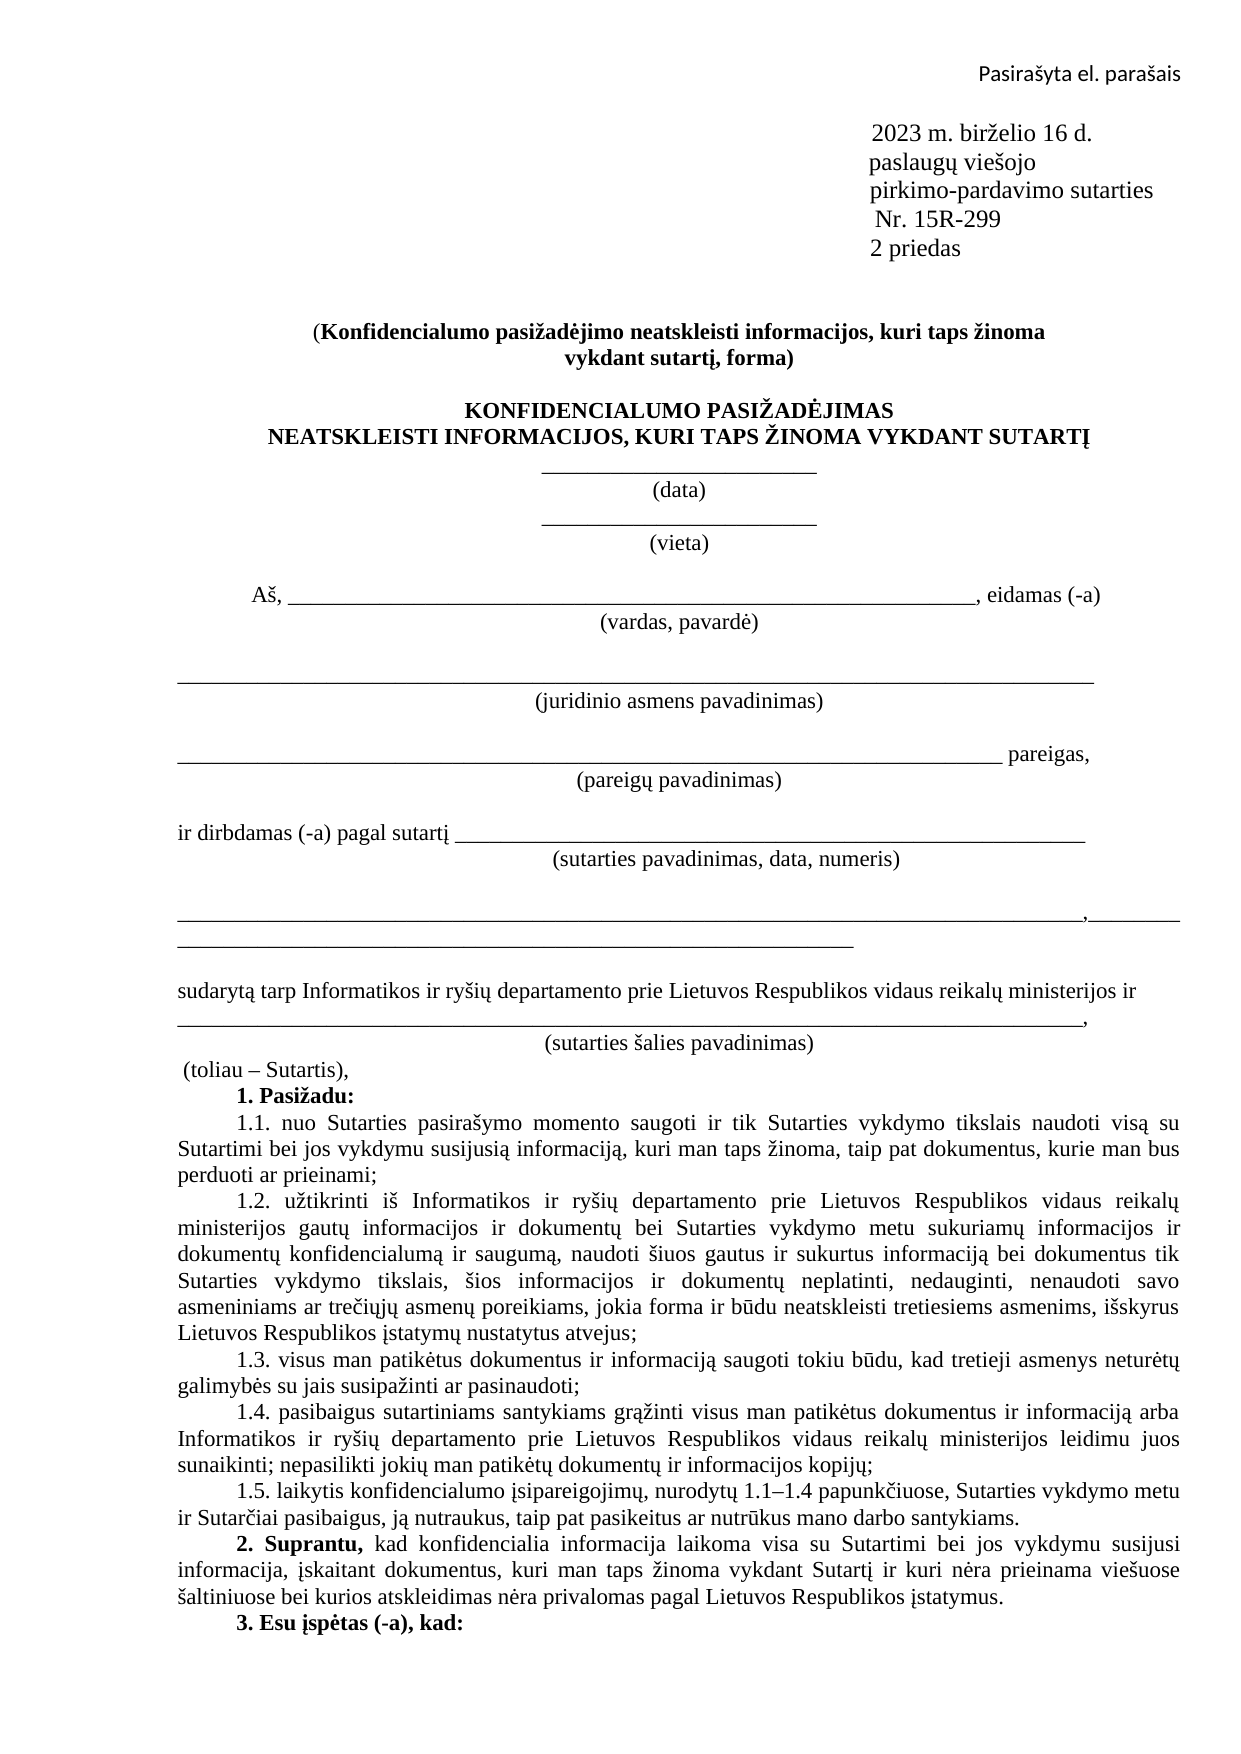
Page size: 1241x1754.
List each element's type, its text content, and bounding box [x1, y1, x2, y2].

text 2 priedas [650, 233, 1181, 262]
text Aš, ____________________________________________________________, eidamas (-a) [177, 581, 1181, 608]
text 2023 m. birželio 16 d. [177, 118, 1181, 147]
text (pareigų pavadinimas) [177, 766, 1181, 792]
text (vieta) [177, 529, 1181, 555]
text (toliau – Sutartis), [177, 1056, 1181, 1082]
text ________________________________________________________________________ pareigas, [177, 739, 1181, 766]
text (data) [177, 476, 1181, 502]
text (juridinio asmens pavadinimas) [177, 687, 1181, 713]
text _______________________________________________________________________________, [177, 1003, 1181, 1029]
text ________________________________________________________________________________ [177, 661, 1181, 687]
text KONFIDENCIALUMO PASIŽADĖJIMAS [177, 397, 1181, 423]
text vykdant sutartį, forma) [177, 344, 1181, 371]
text 1.5. laikytis konfidencialumo įsipareigojimų, nurodytų 1.1–1.4 papunkčiuose, Sutarties vykdymo metu ir Sutarčiai pasibaigus, ją nutraukus, taip pat pasikeitus ar nutrūkus mano darbo santykiams. [177, 1477, 1181, 1530]
text 1.1. nuo Sutarties pasirašymo momento saugoti ir tik Sutarties vykdymo tikslais naudoti visą su Sutartimi bei jos vykdymu susijusią informaciją, kuri man taps žinoma, taip pat dokumentus, kurie man bus perduoti ar prieinami; [177, 1108, 1181, 1188]
text _______________________________________________________________________________,___________________________________________________________________ [177, 898, 1181, 950]
text (vardas, pavardė) [177, 608, 1181, 634]
text ________________________ [177, 502, 1181, 529]
text paslaugų viešojo [177, 147, 1181, 176]
text pirkimo-pardavimo sutarties [177, 176, 1181, 204]
text 1. Pasižadu: [177, 1082, 1181, 1108]
text 3. Esu įspėtas (-a), kad: [177, 1609, 1181, 1636]
text ________________________ [177, 450, 1181, 476]
text 2. Suprantu, kad konfidencialia informacija laikoma visa su Sutartimi bei jos vykdymu susijusi informacija, įskaitant dokumentus, kuri man taps žinoma vykdant Sutartį ir kuri nėra prieinama viešuose šaltiniuose bei kurios atskleidimas nėra privalomas pagal Lietuvos Respublikos įstatymus. [177, 1530, 1181, 1609]
text (Konfidencialumo pasižadėjimo neatskleisti informacijos, kuri taps žinoma [177, 318, 1181, 344]
text (sutarties šalies pavadinimas) [177, 1029, 1181, 1056]
text ir dirbdamas (-a) pagal sutartį _______________________________________________________ [177, 819, 1181, 845]
text 1.2. užtikrinti iš Informatikos ir ryšių departamento prie Lietuvos Respublikos vidaus reikalų ministerijos gautų informacijos ir dokumentų bei Sutarties vykdymo metu sukuriamų informacijos ir dokumentų konfidencialumą ir saugumą, naudoti šiuos gautus ir sukurtus informaciją bei dokumentus tik Sutarties vykdymo tikslais, šios informacijos ir dokumentų neplatinti, nedauginti, nenaudoti savo asmeniniams ar trečiųjų asmenų poreikiams, jokia forma ir būdu neatskleisti tretiesiems asmenims, išskyrus Lietuvos Respublikos įstatymų nustatytus atvejus; [177, 1188, 1181, 1346]
text Nr. 15R-299 [177, 204, 1181, 233]
text sudarytą tarp Informatikos ir ryšių departamento prie Lietuvos Respublikos vidaus reikalų ministerijos ir [177, 977, 1181, 1003]
text (sutarties pavadinimas, data, numeris) [552, 845, 1181, 871]
text 1.3. visus man patikėtus dokumentus ir informaciją saugoti tokiu būdu, kad tretieji asmenys neturėtų galimybės su jais susipažinti ar pasinaudoti; [177, 1346, 1181, 1398]
text NEATSKLEISTI INFORMACIJOS, KURI TAPS ŽINOMA VYKDANT SUTARTĮ [177, 423, 1181, 450]
text 1.4. pasibaigus sutartiniams santykiams grąžinti visus man patikėtus dokumentus ir informaciją arba Informatikos ir ryšių departamento prie Lietuvos Respublikos vidaus reikalų ministerijos leidimu juos sunaikinti; nepasilikti jokių man patikėtų dokumentų ir informacijos kopijų; [177, 1398, 1181, 1477]
